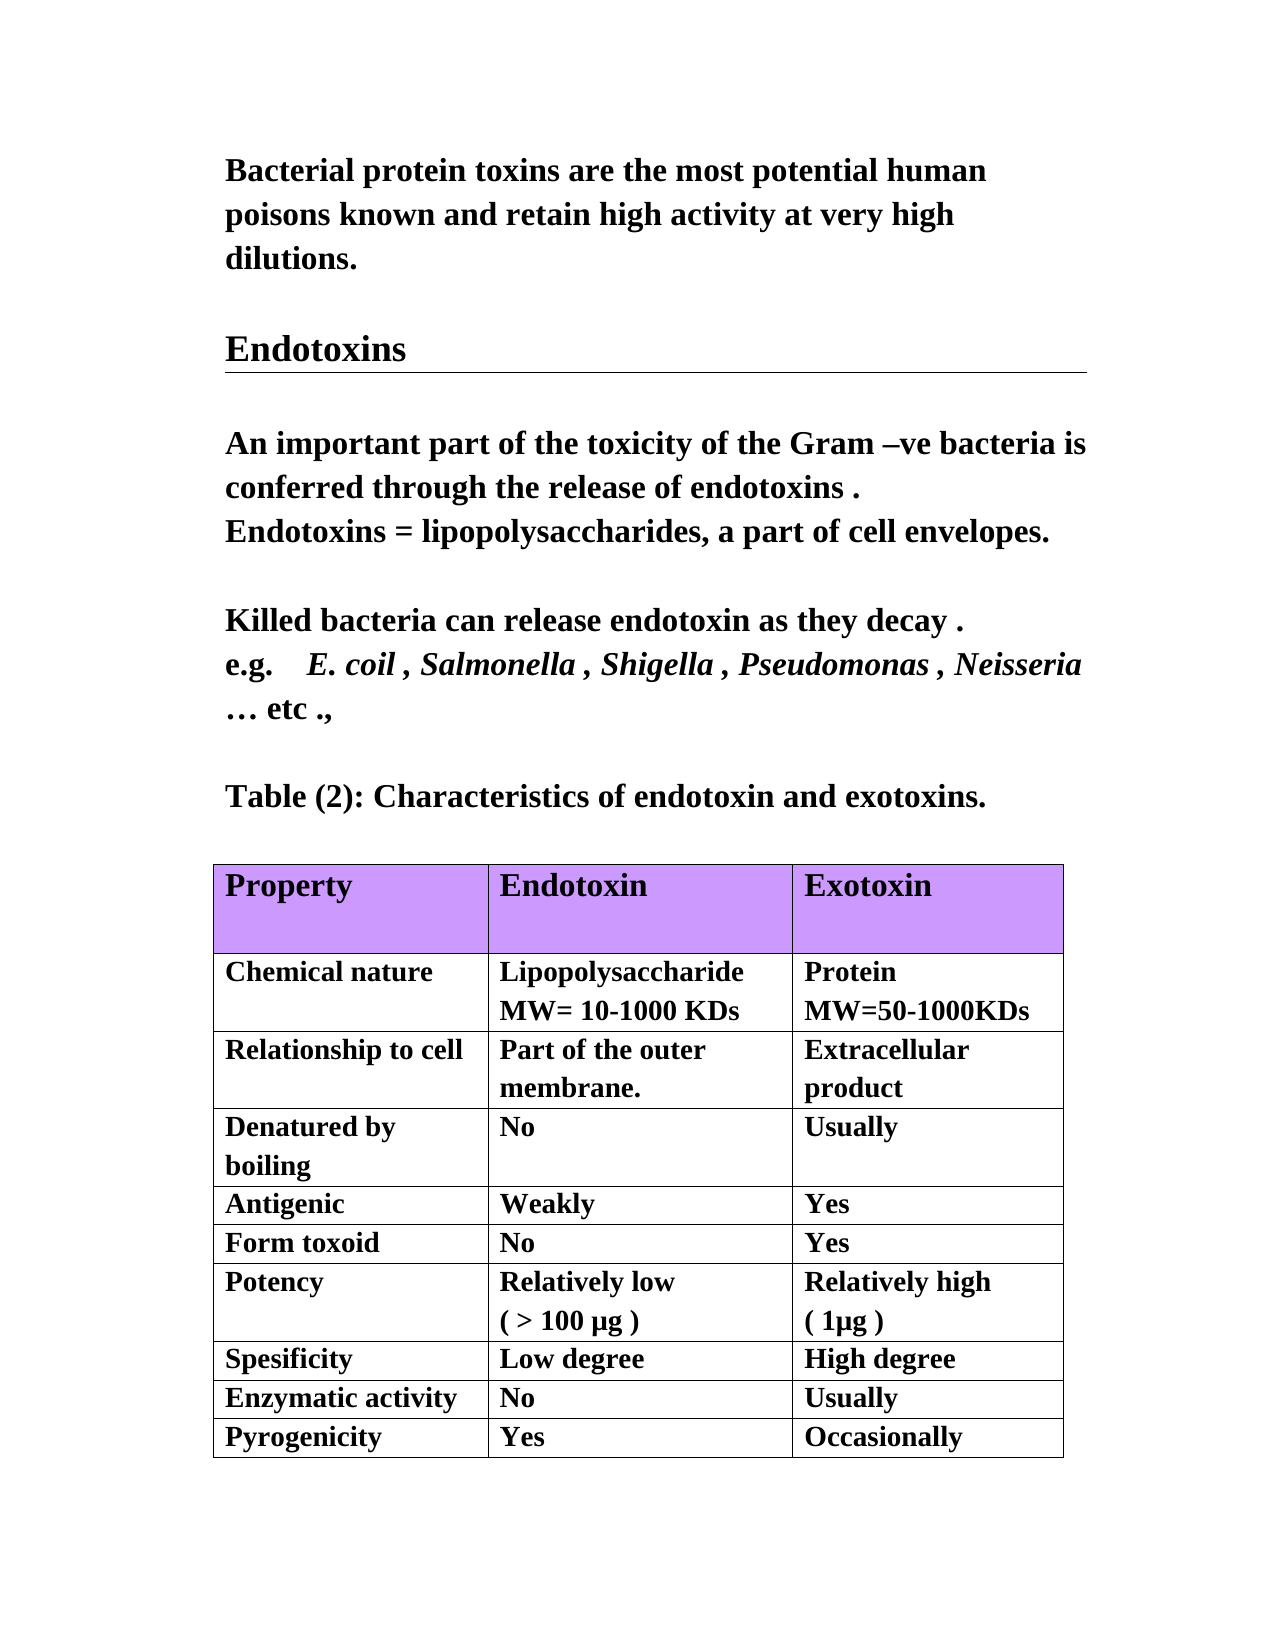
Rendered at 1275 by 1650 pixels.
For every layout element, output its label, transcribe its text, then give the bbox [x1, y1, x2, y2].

table_cell Chemical nature [214, 954, 488, 1031]
table_cell Form toxoid [214, 1225, 488, 1263]
table_cell Lipopolysaccharide MW= 10-1000 KDs [489, 954, 792, 1031]
table_header Endotoxin [489, 865, 792, 953]
table_cell Yes [489, 1419, 792, 1457]
table_cell Extracellular product [793, 1032, 1063, 1108]
table_cell Usually [793, 1381, 1063, 1418]
text Endotoxins [225, 326, 1087, 372]
table_cell Denatured by boiling [214, 1109, 488, 1186]
table_cell Enzymatic activity [214, 1381, 488, 1418]
table_cell Spesificity [214, 1342, 488, 1379]
table_cell Low degree [489, 1342, 792, 1379]
table_header Exotoxin [793, 865, 1063, 953]
table_cell Yes [793, 1187, 1063, 1224]
text e.g. E. coil , Salmonella , Shigella , Pseudomonas , Neisseria … etc ., [225, 644, 1087, 726]
text Table (2): Characteristics of endotoxin and exotoxins. [225, 776, 1087, 814]
table_cell High degree [793, 1342, 1063, 1379]
text Bacterial protein toxins are the most potential human poisons known and retain high activity at very high dilutions. [225, 150, 1087, 276]
table_cell Protein MW=50-1000KDs [793, 954, 1063, 1031]
table_cell Part of the outer membrane. [489, 1032, 792, 1108]
table_cell Relatively high ( 1μg ) [793, 1264, 1063, 1341]
text An important part of the toxicity of the Gram –ve bacteria is conferred through the release of endotoxins . [225, 423, 1087, 506]
table_cell No [489, 1225, 792, 1263]
table_cell Usually [793, 1109, 1063, 1186]
table_cell Relatively low ( ˃ 100 μg ) [489, 1264, 792, 1341]
table_header Property [214, 865, 488, 953]
table_cell Occasionally [793, 1419, 1063, 1457]
table_cell No [489, 1381, 792, 1418]
table_cell Antigenic [214, 1187, 488, 1224]
table_cell Weakly [489, 1187, 792, 1224]
table_cell Pyrogenicity [214, 1419, 488, 1457]
table_cell Yes [793, 1225, 1063, 1263]
table_cell Potency [214, 1264, 488, 1341]
text Endotoxins = lipopolysaccharides, a part of cell envelopes. [225, 512, 1087, 550]
table_cell Relationship to cell [214, 1032, 488, 1108]
table_cell No [489, 1109, 792, 1186]
text Killed bacteria can release endotoxin as they decay . [225, 600, 1087, 638]
